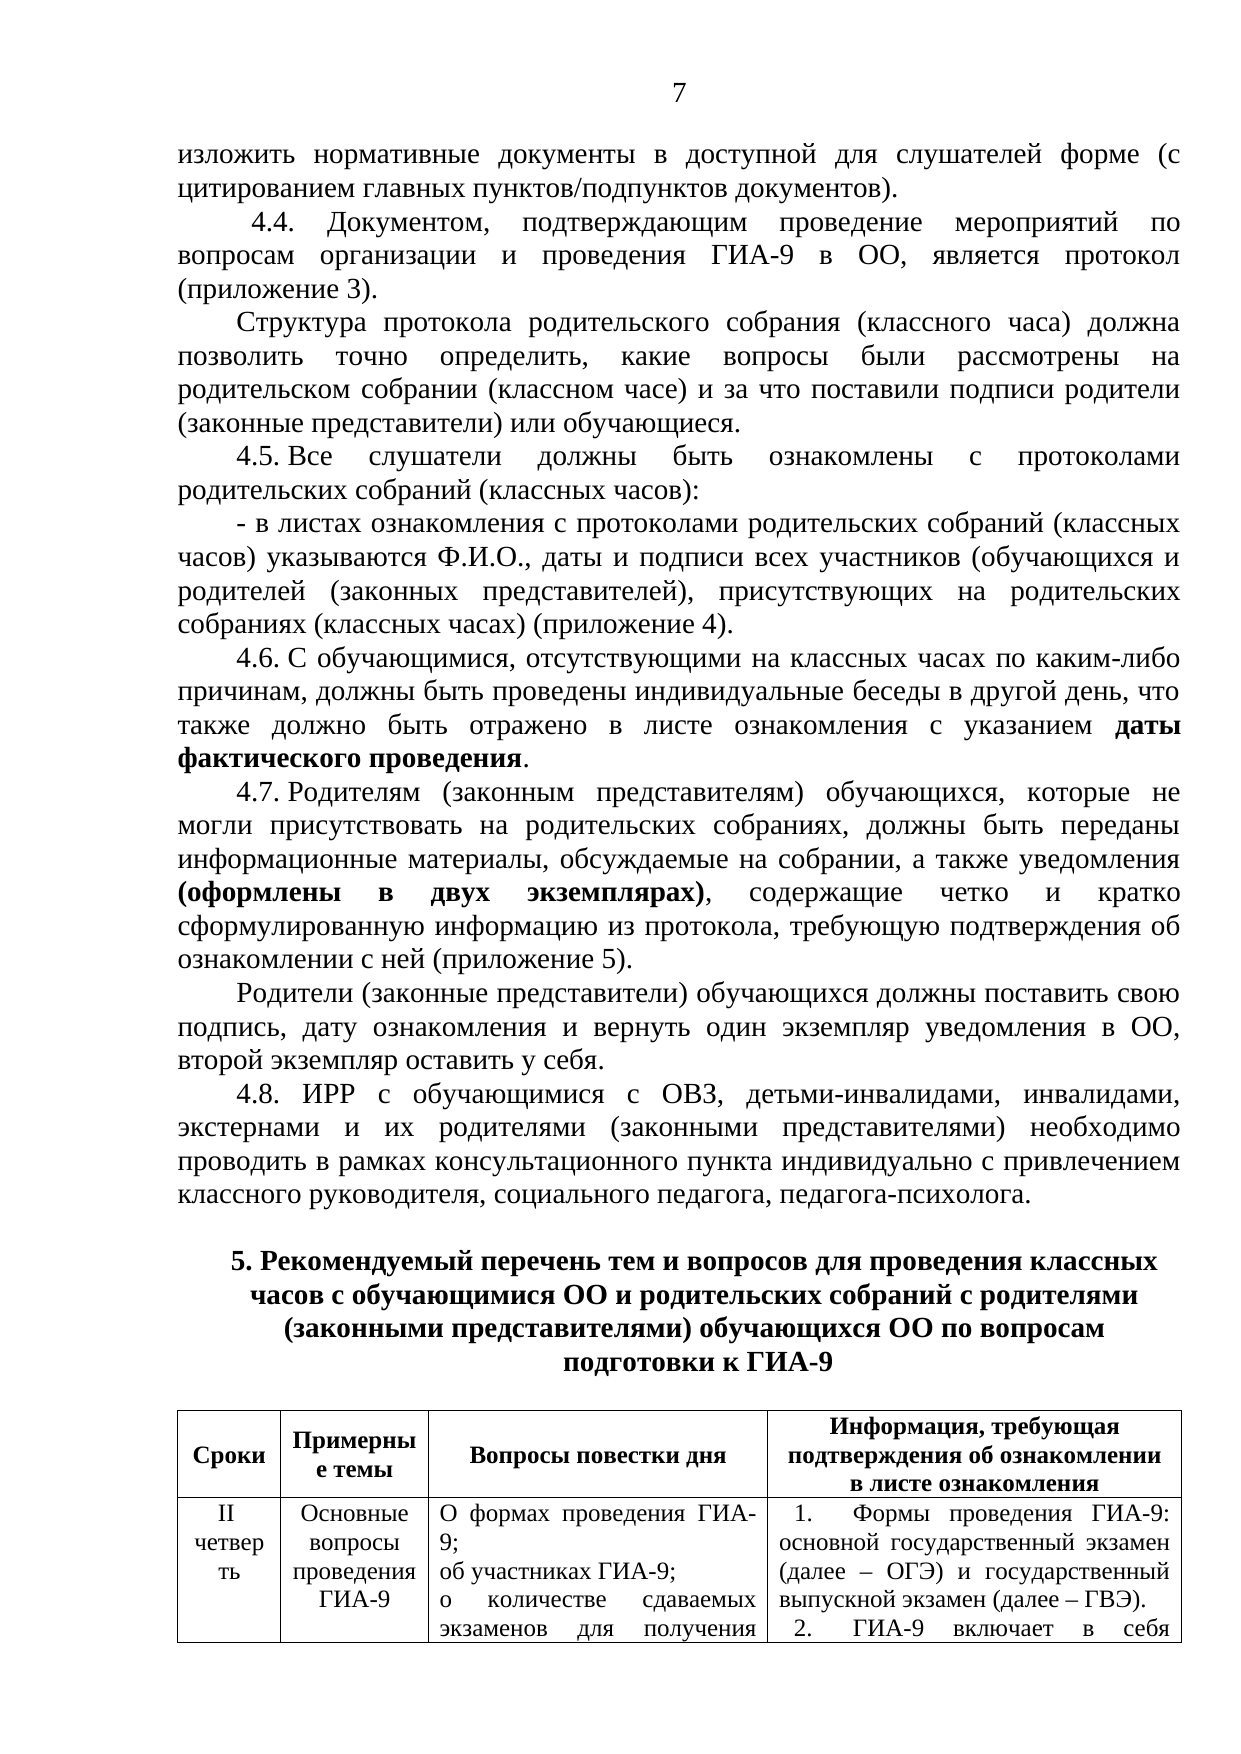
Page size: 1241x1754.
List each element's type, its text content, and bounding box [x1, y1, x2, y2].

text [177, 137, 1181, 204]
table_header Информация, требующая подтверждения об ознакомлении в листе ознакомления [768, 1411, 1181, 1497]
text 4.7. Родителям (законным представителям) обучающихся, которые не могли присутствовать на родительских собраниях, должны быть переданы информационные материалы, обсуждаемые на собрании, а также уведомления (оформлены в двух экземплярах), содержащие четко и кратко сформулированную информацию из протокола, требующую подтверждения об ознакомлении с ней (приложение 5). [177, 774, 1181, 975]
text 4.5. Все слушатели должны быть ознакомлены с протоколами родительских собраний (классных часов): [177, 438, 1181, 506]
text Структура протокола родительского собрания (классного часа) должна позволить точно определить, какие вопросы были рассмотрены на родительском собрании (классном часе) и за что поставили подписи родители (законные представители) или обучающиеся. [177, 304, 1181, 438]
text 4.6. С обучающимися, отсутствующими на классных часах по каким-либо причинам, должны быть проведены индивидуальные беседы в другой день, что также должно быть отражено в листе ознакомления с указанием даты фактического проведения. [177, 640, 1181, 774]
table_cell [429, 1498, 767, 1642]
table_header Примерные темы [281, 1411, 428, 1497]
text 4.8. ИРР с обучающимися с ОВЗ, детьми-инвалидами, инвалидами, экстернами и их родителями (законными представителями) необходимо проводить в рамках консультационного пункта индивидуально с привлечением классного руководителя, социального педагога, педагога-психолога. [177, 1076, 1181, 1210]
text - в листах ознакомления с протоколами родительских собраний (классных часов) указываются Ф.И.О., даты и подписи всех участников (обучающихся и родителей (законных представителей), присутствующих на родительских собраниях (классных часах) (приложение 4). [177, 506, 1181, 640]
table_header Вопросы повестки дня [429, 1411, 767, 1497]
table_cell II четверть [178, 1498, 280, 1642]
text 5. Рекомендуемый перечень тем и вопросов для проведения классных часов с обучающимися ОО и родительских собраний с родителями (законными представителями) обучающихся ОО по вопросам подготовки к ГИА-9 [215, 1243, 1181, 1378]
text Родители (законные представители) обучающихся должны поставить свою подпись, дату ознакомления и вернуть один экземпляр уведомления в ОО, второй экземпляр оставить у себя. [177, 975, 1181, 1076]
table_header Сроки [178, 1411, 280, 1497]
text 4.4. Документом, подтверждающим проведение мероприятий по вопросам организации и проведения ГИА-9 в ОО, является протокол (приложение 3). [177, 204, 1181, 304]
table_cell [281, 1498, 428, 1642]
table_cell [768, 1498, 1181, 1642]
